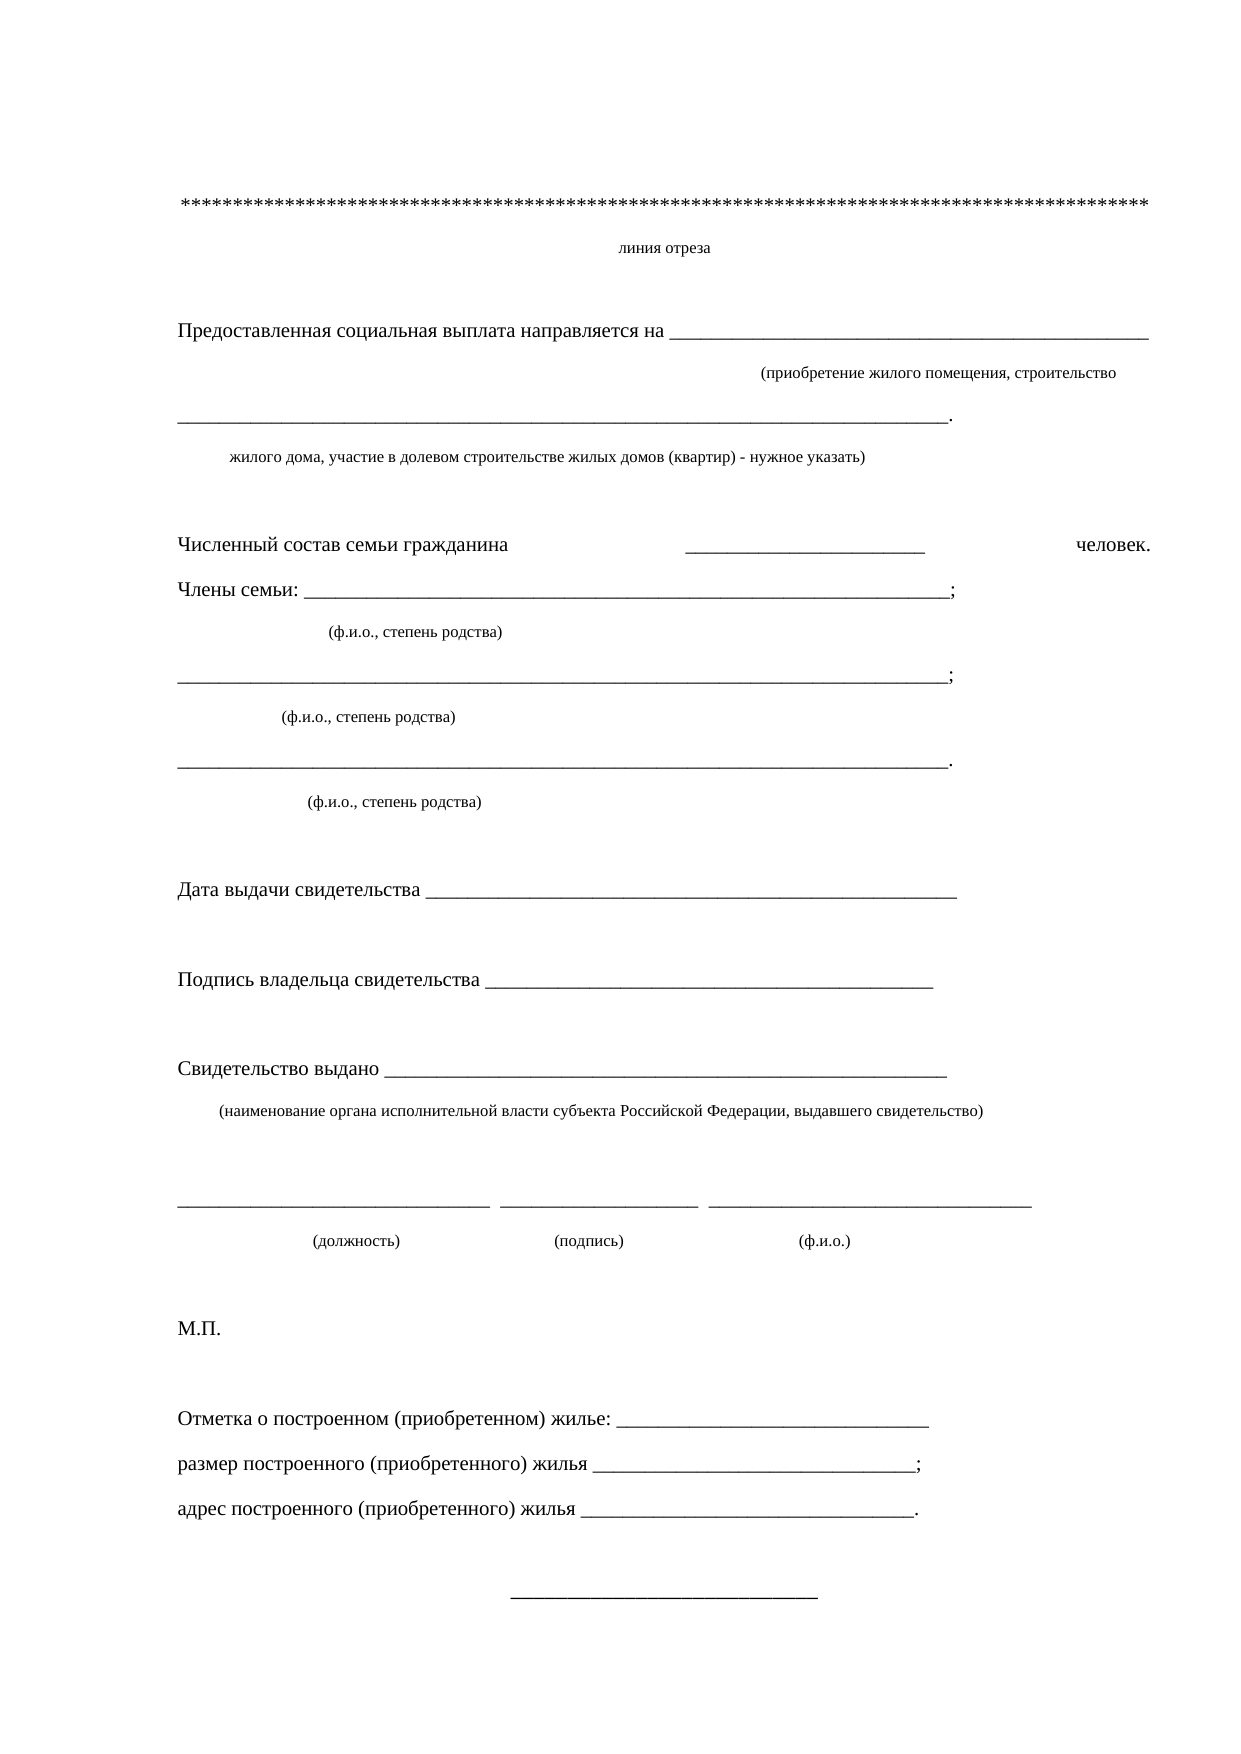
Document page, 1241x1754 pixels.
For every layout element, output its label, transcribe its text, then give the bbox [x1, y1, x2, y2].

text Члены семьи: ______________________________________________________________; [177, 577, 1152, 601]
text Дата выдачи свидетельства ___________________________________________________ [177, 877, 1152, 901]
text ___________________________ [177, 1574, 1152, 1602]
text ______________________________ ___________________ _______________________________ [177, 1186, 1152, 1210]
text __________________________________________________________________________; [177, 662, 1152, 686]
text Численный состав семьи гражданина _______________________ человек. [177, 532, 1152, 556]
text Подпись владельца свидетельства ___________________________________________ [177, 966, 1152, 991]
text (приобретение жилого помещения, строительство [177, 362, 1152, 382]
text размер построенного (приобретенного) жилья _______________________________; [177, 1451, 1152, 1474]
text (должность) (подпись) (ф.и.о.) [177, 1231, 1152, 1250]
text __________________________________________________________________________. [177, 747, 1152, 771]
text жилого дома, участие в долевом строительстве жилых домов (квартир) - нужное указать) [177, 447, 1152, 466]
text (ф.и.о., степень родства) [177, 622, 1152, 641]
text (ф.и.о., степень родства) [177, 707, 1152, 726]
text Отметка о построенном (приобретенном) жилье: ______________________________ [177, 1406, 1152, 1430]
text М.П. [177, 1316, 1152, 1340]
text адрес построенного (приобретенного) жилья ________________________________. [177, 1495, 1152, 1519]
text __________________________________________________________________________. [177, 402, 1152, 426]
text (ф.и.о., степень родства) [177, 792, 1152, 811]
text линия отреза [177, 237, 1152, 257]
text Предоставленная социальная выплата направляется на ______________________________________________ [177, 317, 1152, 342]
text (наименование органа исполнительной власти субъекта Российской Федерации, выдавшего свидетельство) [177, 1101, 1152, 1120]
text Свидетельство выдано ______________________________________________________ [177, 1056, 1152, 1080]
text ********************************************************************************************* [177, 193, 1152, 217]
